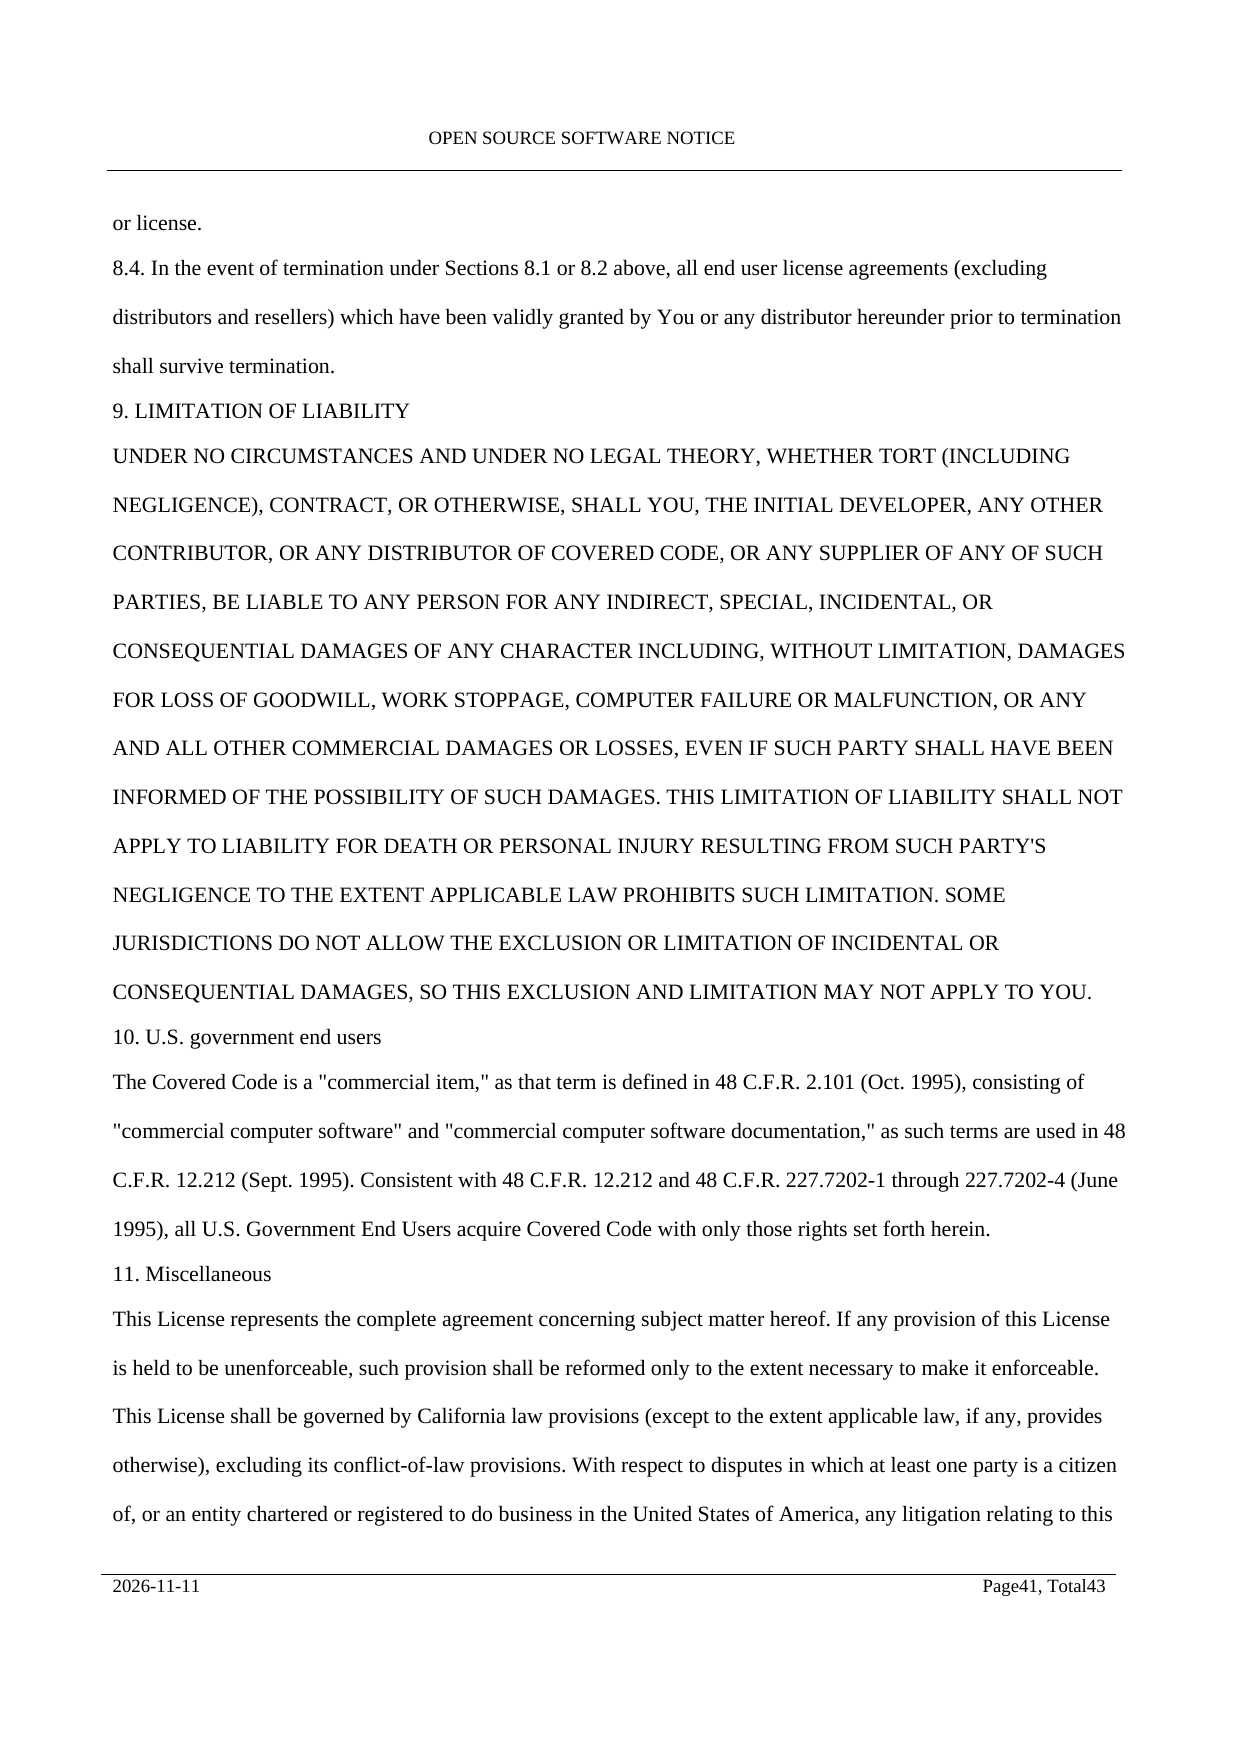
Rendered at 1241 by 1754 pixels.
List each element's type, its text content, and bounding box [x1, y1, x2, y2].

text The Covered Code is a "commercial item," as that term is defined in 48 C.F.R. 2.101 (Oct. 1995), consisting of "commercial computer software" and "commercial computer software documentation," as such terms are used in 48 C.F.R. 12.212 (Sept. 1995). Consistent with 48 C.F.R. 12.212 and 48 C.F.R. 227.7202-1 through 227.7202-4 (June 1995), all U.S. Government End Users acquire Covered Code with only those rights set forth herein. [112, 1066, 1128, 1244]
text 10. U.S. government end users [112, 1021, 1128, 1053]
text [112, 1302, 1128, 1529]
text 9. LIMITATION OF LIABILITY [112, 394, 1128, 427]
text 8.4. In the event of termination under Sections 8.1 or 8.2 above, all end user license agreements (excluding distributors and resellers) which have been validly granted by You or any distributor hereunder prior to termination shall survive termination. [112, 251, 1128, 381]
text 11. Miscellaneous [112, 1257, 1128, 1289]
text UNDER NO CIRCUMSTANCES AND UNDER NO LEGAL THEORY, WHETHER TORT (INCLUDING NEGLIGENCE), CONTRACT, OR OTHERWISE, SHALL YOU, THE INITIAL DEVELOPER, ANY OTHER CONTRIBUTOR, OR ANY DISTRIBUTOR OF COVERED CODE, OR ANY SUPPLIER OF ANY OF SUCH PARTIES, BE LIABLE TO ANY PERSON FOR ANY INDIRECT, SPECIAL, INCIDENTAL, OR CONSEQUENTIAL DAMAGES OF ANY CHARACTER INCLUDING, WITHOUT LIMITATION, DAMAGES FOR LOSS OF GOODWILL, WORK STOPPAGE, COMPUTER FAILURE OR MALFUNCTION, OR ANY AND ALL OTHER COMMERCIAL DAMAGES OR LOSSES, EVEN IF SUCH PARTY SHALL HAVE BEEN INFORMED OF THE POSSIBILITY OF SUCH DAMAGES. THIS LIMITATION OF LIABILITY SHALL NOT APPLY TO LIABILITY FOR DEATH OR PERSONAL INJURY RESULTING FROM SUCH PARTY'S NEGLIGENCE TO THE EXTENT APPLICABLE LAW PROHIBITS SUCH LIMITATION. SOME JURISDICTIONS DO NOT ALLOW THE EXCLUSION OR LIMITATION OF INCIDENTAL OR CONSEQUENTIAL DAMAGES, SO THIS EXCLUSION AND LIMITATION MAY NOT APPLY TO YOU. [112, 439, 1128, 1008]
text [112, 206, 1128, 239]
